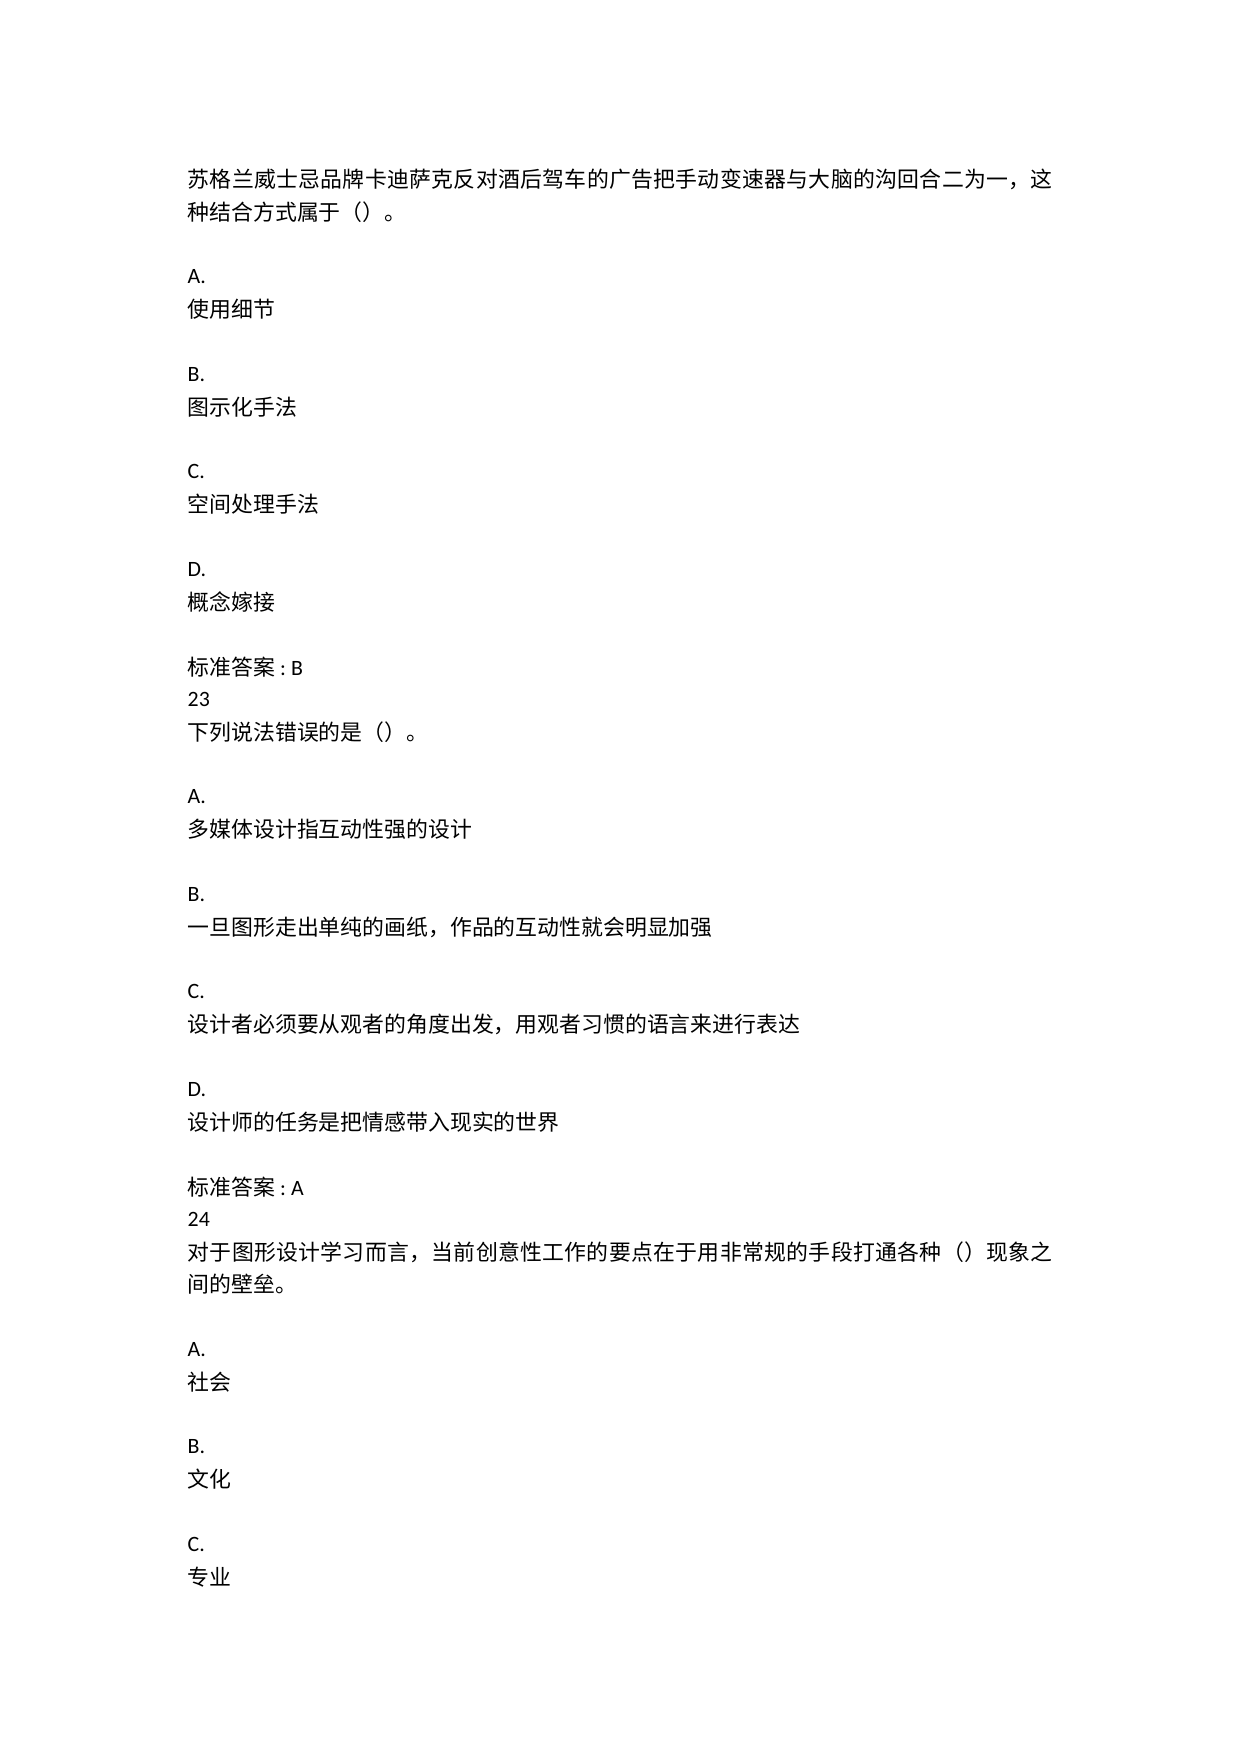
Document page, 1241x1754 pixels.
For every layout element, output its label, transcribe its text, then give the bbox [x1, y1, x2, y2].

text B. [187, 1429, 1053, 1462]
text A. [187, 1332, 1053, 1364]
text 概念嫁接 [187, 584, 1053, 617]
text 标准答案 : B [187, 649, 1053, 682]
text 对于图形设计学习而言，当前创意性工作的要点在于用非常规的手段打通各种（）现象之间的壁垒。 [187, 1234, 1053, 1299]
text 一旦图形走出单纯的画纸，作品的互动性就会明显加强 [187, 909, 1053, 942]
text 23 [187, 682, 1053, 714]
text 下列说法错误的是（）。 [187, 714, 1053, 747]
text 标准答案 : A [187, 1169, 1053, 1202]
text D. [187, 552, 1053, 584]
text A. [187, 259, 1053, 292]
text C. [187, 454, 1053, 487]
text 专业 [187, 1559, 1053, 1592]
text C. [187, 1527, 1053, 1559]
text 多媒体设计指互动性强的设计 [187, 812, 1053, 844]
text B. [187, 357, 1053, 389]
text 图示化手法 [187, 389, 1053, 422]
text 苏格兰威士忌品牌卡迪萨克反对酒后驾车的广告把手动变速器与大脑的沟回合二为一，这种结合方式属于（）。 [187, 162, 1053, 227]
text C. [187, 974, 1053, 1007]
text 文化 [187, 1462, 1053, 1494]
text 设计师的任务是把情感带入现实的世界 [187, 1104, 1053, 1137]
text A. [187, 779, 1053, 812]
text D. [187, 1072, 1053, 1104]
text 社会 [187, 1364, 1053, 1397]
text 设计者必须要从观者的角度出发，用观者习惯的语言来进行表达 [187, 1007, 1053, 1039]
text 空间处理手法 [187, 487, 1053, 519]
text 24 [187, 1202, 1053, 1234]
text B. [187, 877, 1053, 909]
text 使用细节 [187, 292, 1053, 324]
